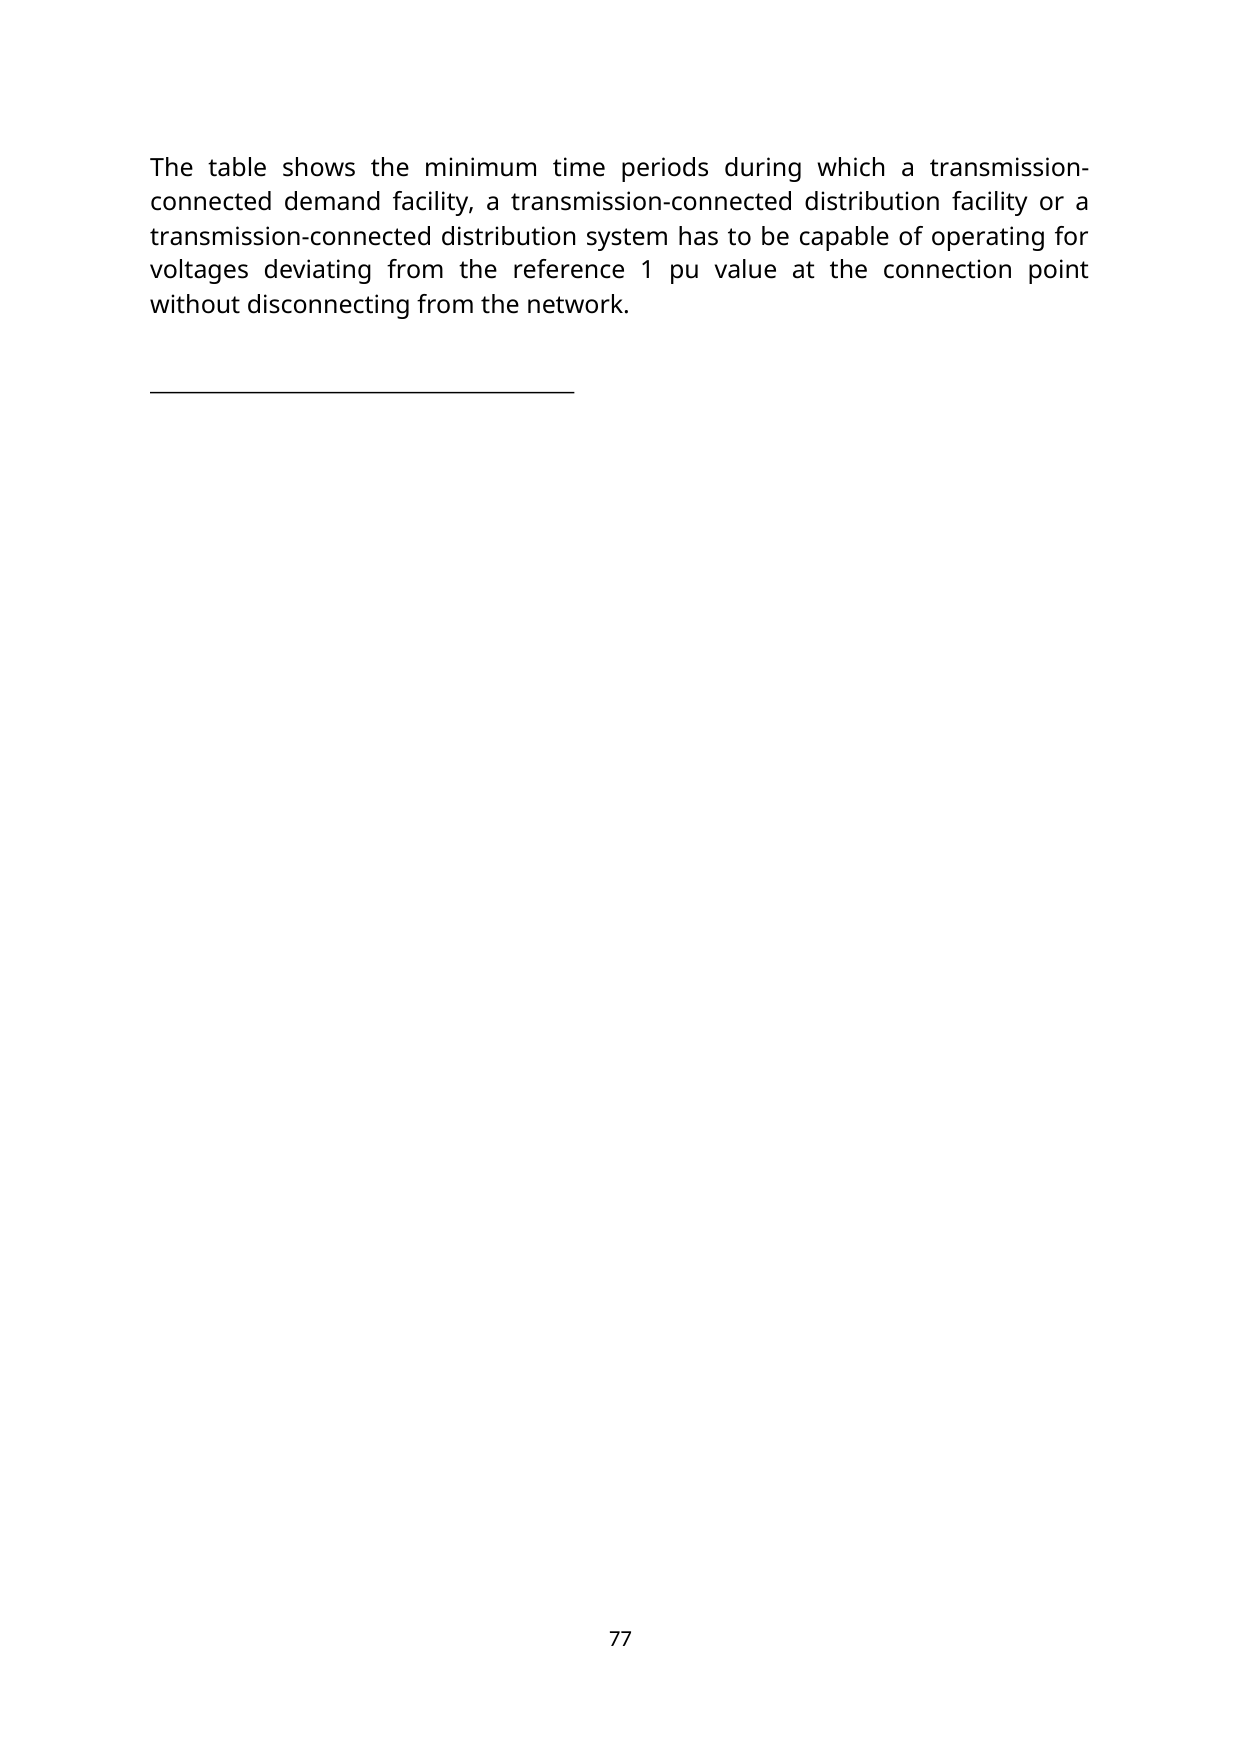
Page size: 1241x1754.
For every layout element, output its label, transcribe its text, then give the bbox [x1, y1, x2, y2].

text The table shows the minimum time periods during which a transmission-connected demand facility, a transmission-connected distribution facility or a transmission-connected distribution system has to be capable of operating for voltages deviating from the reference 1 pu value at the connection point without disconnecting from the network. [150, 150, 1090, 320]
